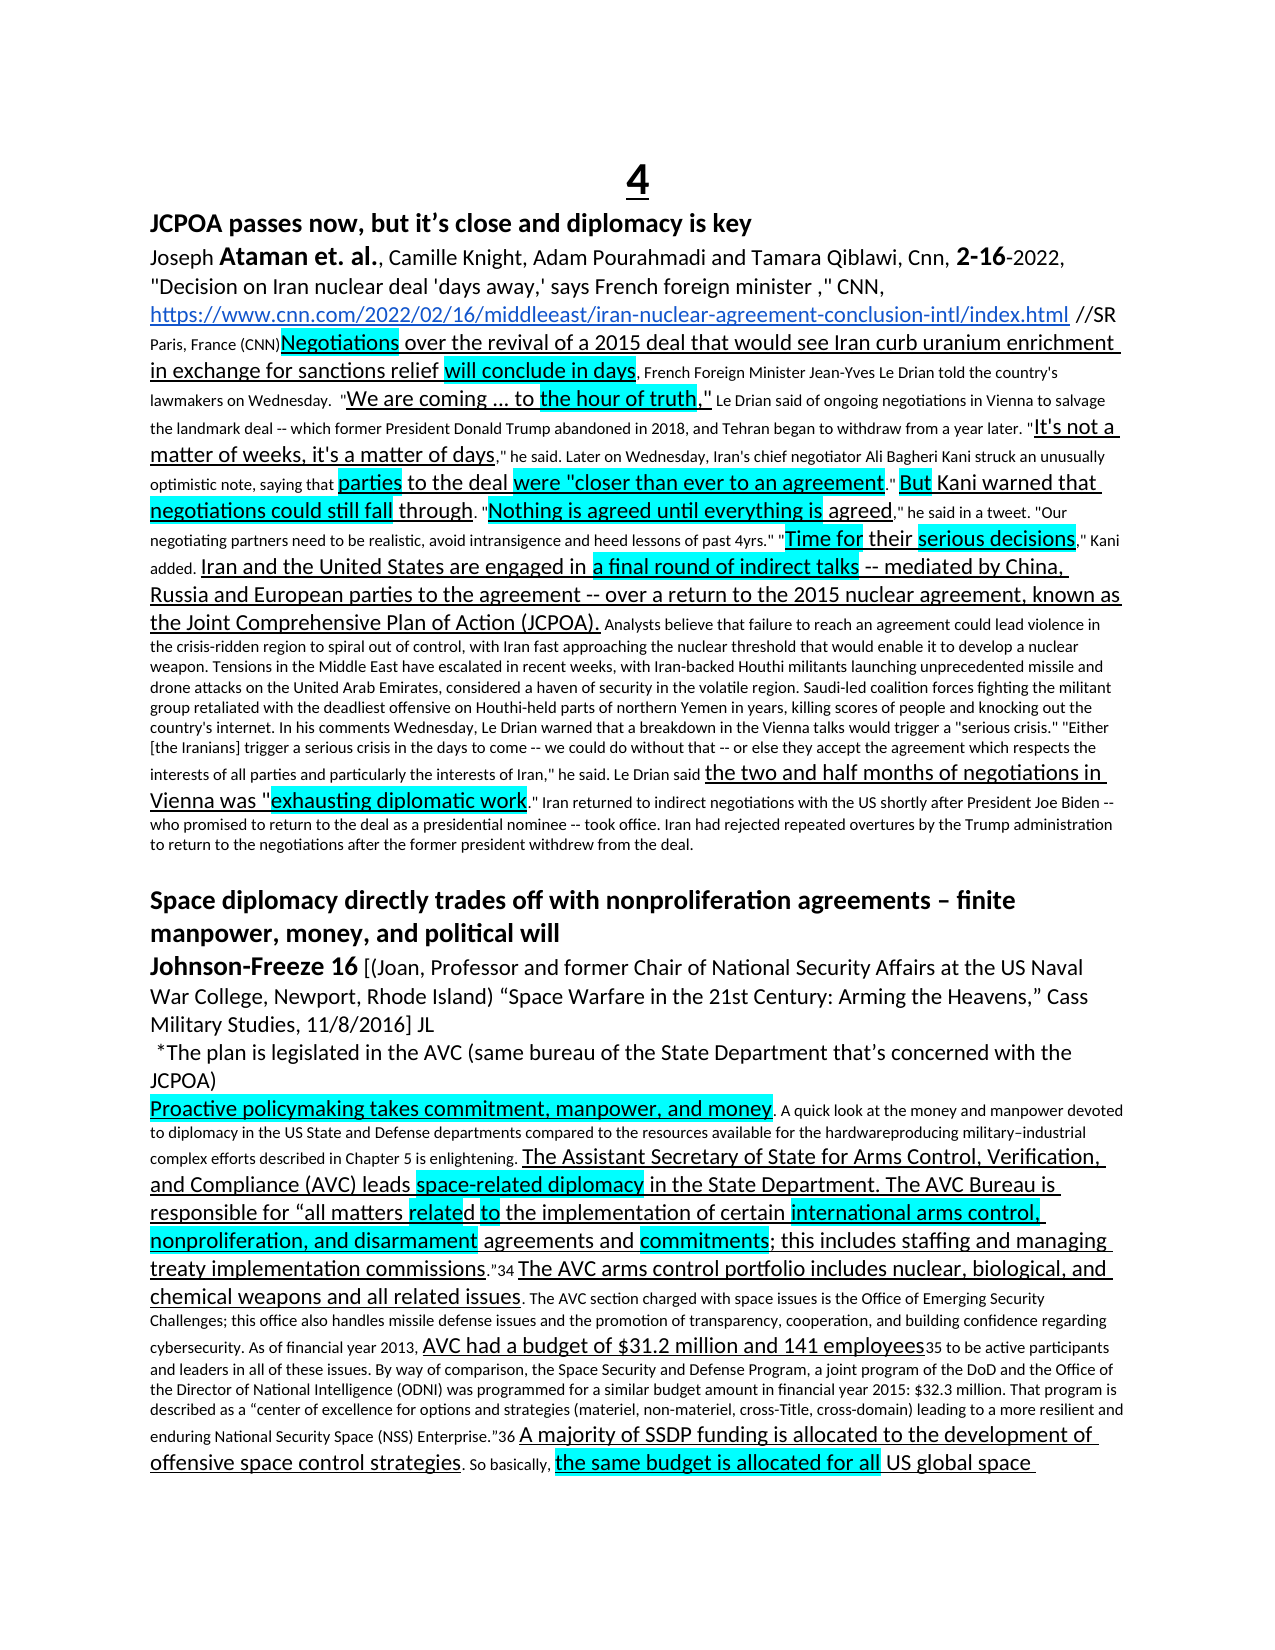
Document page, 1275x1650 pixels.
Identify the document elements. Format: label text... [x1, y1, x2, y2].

text Paris, France (CNN)Negotiations over the revival of a 2015 deal that would see Iran curb uranium enrichment in exchange for sanctions relief will conclude in days, French Foreign Minister Jean-Yves Le Drian told the country's lawmakers on Wednesday. "We are coming ... to the hour of truth," Le Drian said of ongoing negotiations in Vienna to salvage the landmark deal -- which former President Donald Trump abandoned in 2018, and Tehran began to withdraw from a year later. "It's not a matter of weeks, it's a matter of days," he said. Later on Wednesday, Iran's chief negotiator Ali Bagheri Kani struck an unusually optimistic note, saying that parties to the deal were "closer than ever to an agreement." But Kani warned that negotiations could still fall through. "Nothing is agreed until everything is agreed," he said in a tweet. "Our negotiating partners need to be realistic, avoid intransigence and heed lessons of past 4yrs." "Time for their serious decisions," Kani added. Iran and the United States are engaged in a final round of indirect talks -- mediated by China, Russia and European parties to the agreement -- over a return to the 2015 nuclear agreement, known as the Joint Comprehensive Plan of Action (JCPOA). Analysts believe that failure to reach an agreement could lead violence in the crisis-ridden region to spiral out of control, with Iran fast approaching the nuclear threshold that would enable it to develop a nuclear weapon. Tensions in the Middle East have escalated in recent weeks, with Iran-backed Houthi militants launching unprecedented missile and drone attacks on the United Arab Emirates, considered a haven of security in the volatile region. Saudi-led coalition forces fighting the militant group retaliated with the deadliest offensive on Houthi-held parts of northern Yemen in years, killing scores of people and knocking out the country's internet. In his comments Wednesday, Le Drian warned that a breakdown in the Vienna talks would trigger a "serious crisis." "Either [the Iranians] trigger a serious crisis in the days to come -- we could do without that -- or else they accept the agreement which respects the interests of all parties and particularly the interests of Iran," he said. Le Drian said the two and half months of negotiations in Vienna was "exhausting diplomatic work." Iran returned to indirect negotiations with the US shortly after President Joe Biden -- who promised to return to the deal as a presidential nominee -- took office. Iran had rejected repeated overtures by the Trump administration to return to the negotiations after the former president withdrew from the deal. [150, 328, 1125, 855]
text Joseph Ataman et. al., Camille Knight, Adam Pourahmadi and Tamara Qiblawi, Cnn, 2-16-2022, "Decision on Iran nuclear deal 'days away,' says French foreign minister ," CNN, https://www.cnn.com/2022/02/16/middleeast/iran-nuclear-agreement-conclusion-intl/index.html //SR [150, 239, 1125, 328]
subtitle 4 [150, 150, 1125, 206]
text Johnson-Freeze 16 [(Joan, Professor and former Chair of National Security Affairs at the US Naval War College, Newport, Rhode Island) “Space Warfare in the 21st Century: Arming the Heavens,” Cass Military Studies, 11/8/2016] JL [150, 949, 1125, 1038]
text JCPOA passes now, but it’s close and diplomacy is key [150, 206, 1125, 239]
text *The plan is legislated in the AVC (same bureau of the State Department that’s concerned with the JCPOA) [150, 1038, 1125, 1094]
text Space diplomacy directly trades off with nonproliferation agreements – finite manpower, money, and political will [150, 883, 1125, 949]
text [150, 1094, 1125, 1476]
